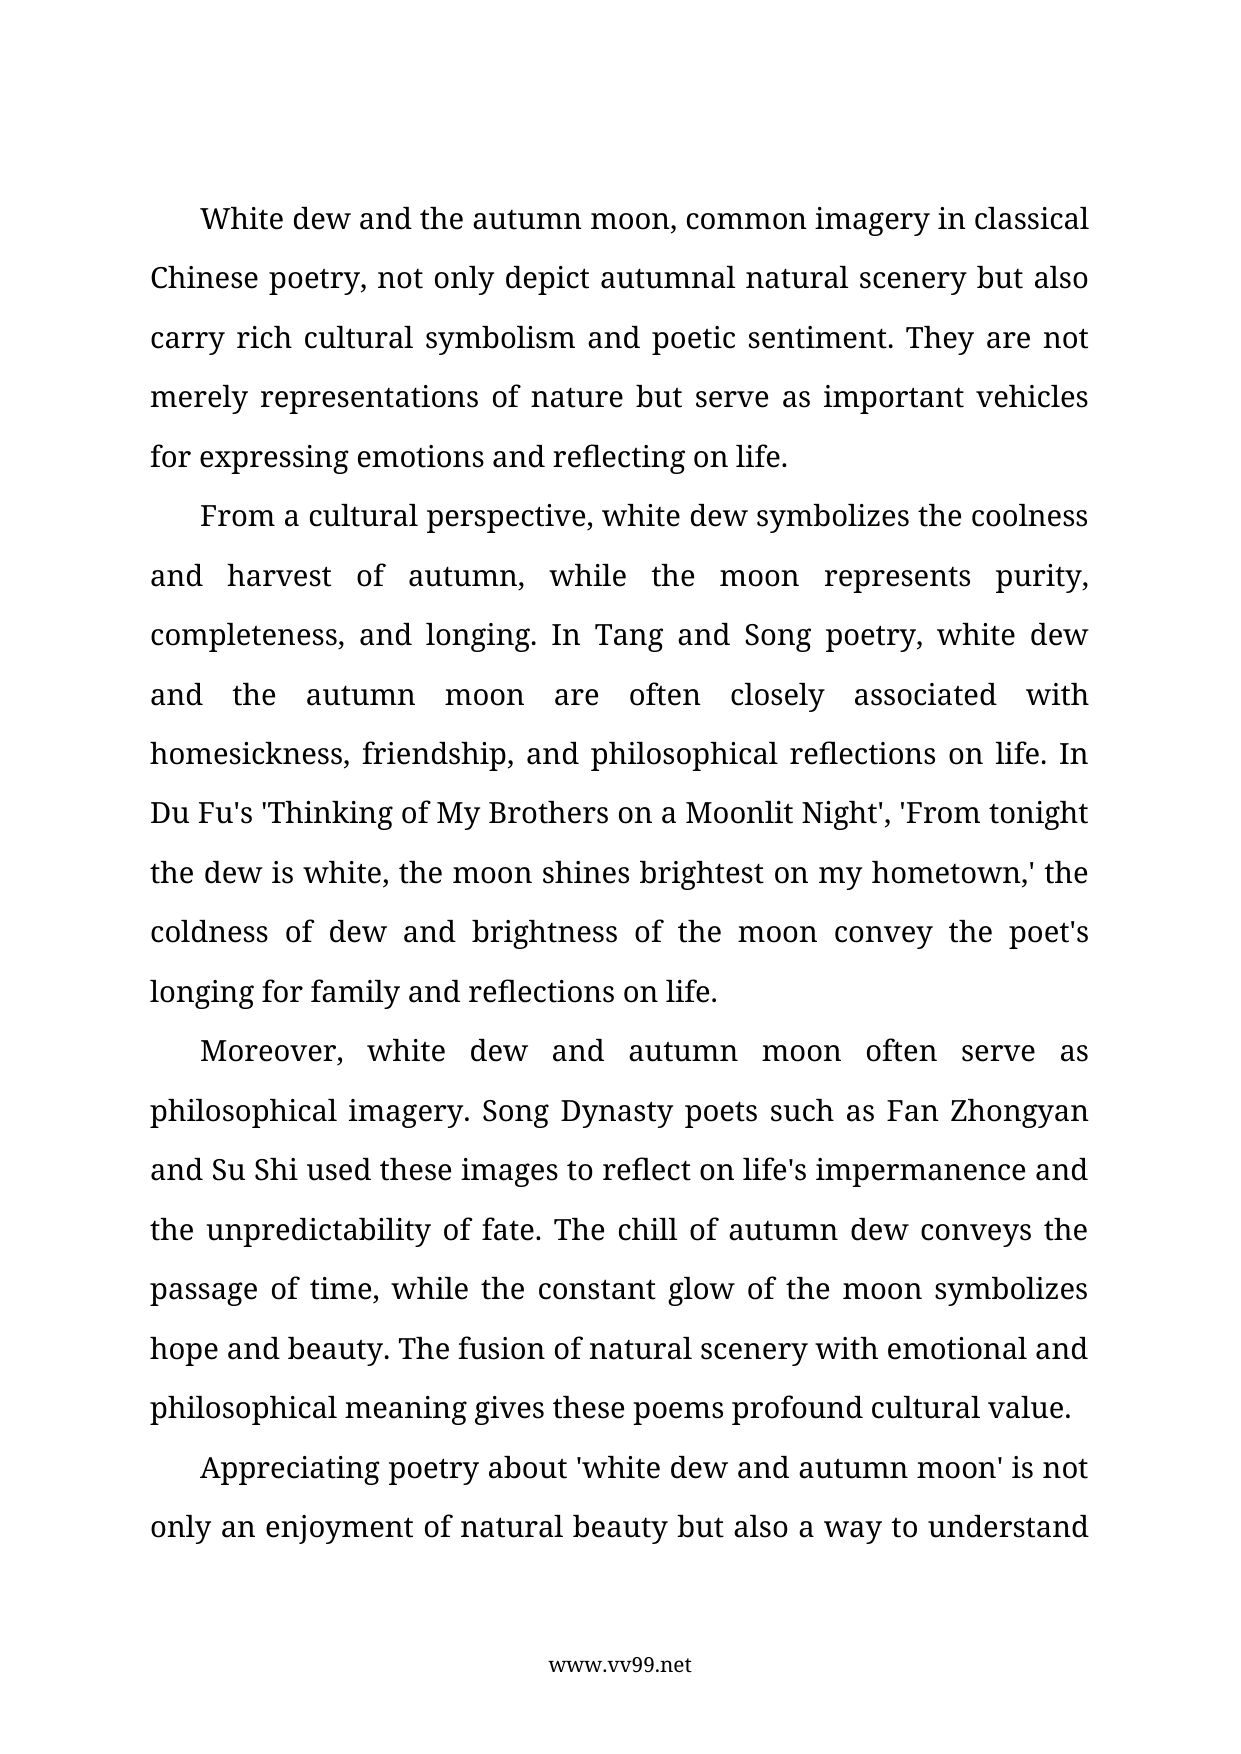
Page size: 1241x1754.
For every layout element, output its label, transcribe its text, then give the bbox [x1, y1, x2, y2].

text White dew and the autumn moon, common imagery in classical Chinese poetry, not only depict autumnal natural scenery but also carry rich cultural symbolism and poetic sentiment. They are not merely representations of nature but serve as important vehicles for expressing emotions and reflecting on life. [150, 198, 1090, 476]
text From a cultural perspective, white dew symbolizes the coolness and harvest of autumn, while the moon represents purity, completeness, and longing. In Tang and Song poetry, white dew and the autumn moon are often closely associated with homesickness, friendship, and philosophical reflections on life. In Du Fu's 'Thinking of My Brothers on a Moonlit Night', 'From tonight the dew is white, the moon shines brightest on my hometown,' the coldness of dew and brightness of the moon convey the poet's longing for family and reflections on life. [150, 495, 1090, 1011]
text Moreover, white dew and autumn moon often serve as philosophical imagery. Song Dynasty poets such as Fan Zhongyan and Su Shi used these images to reflect on life's impermanence and the unpredictability of fate. The chill of autumn dew conveys the passage of time, while the constant glow of the moon symbolizes hope and beauty. The fusion of natural scenery with emotional and philosophical meaning gives these poems profound cultural value. [150, 1031, 1090, 1427]
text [150, 1447, 1090, 1546]
